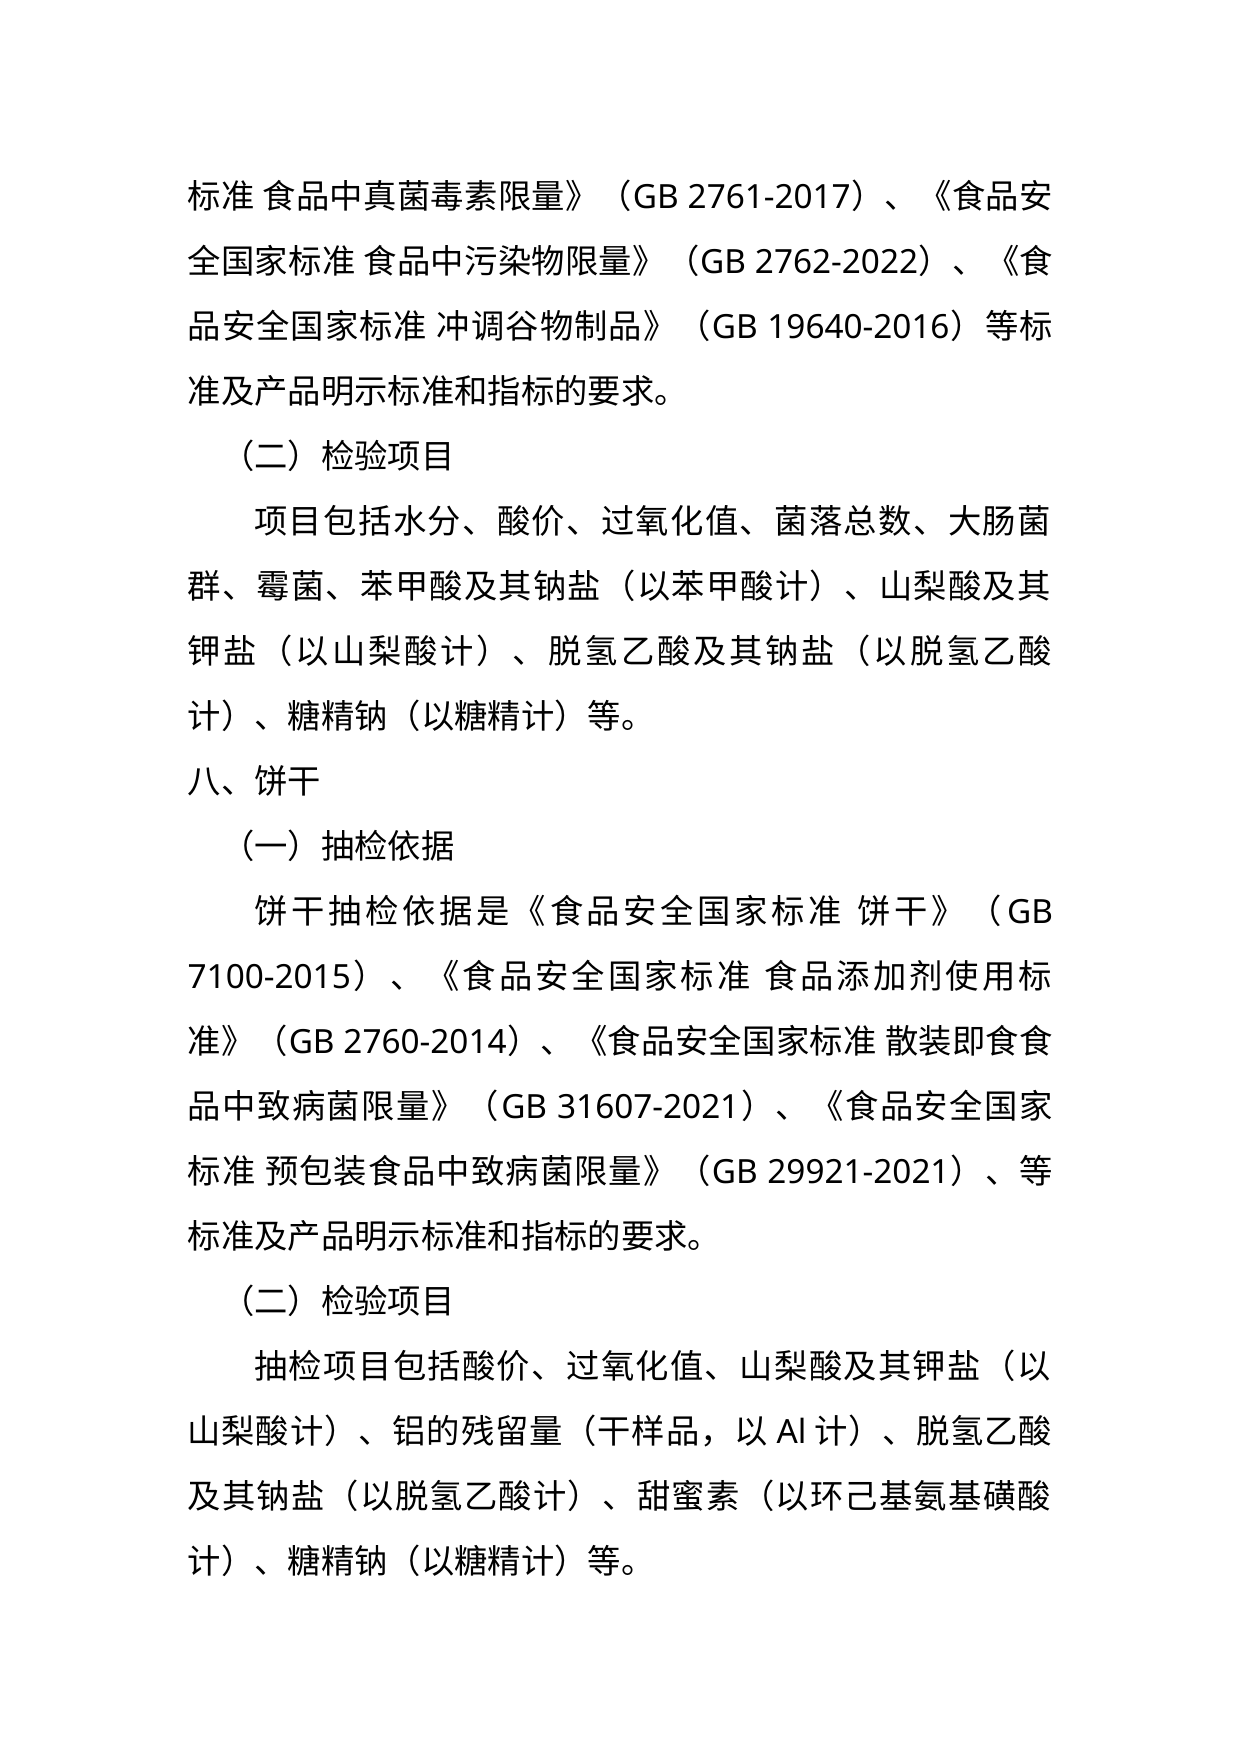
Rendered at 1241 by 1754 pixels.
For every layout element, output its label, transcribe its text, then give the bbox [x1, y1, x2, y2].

text 项目包括水分、酸价、过氧化值、菌落总数、大肠菌群、霉菌、苯甲酸及其钠盐（以苯甲酸计）、山梨酸及其钾盐（以山梨酸计）、脱氢乙酸及其钠盐（以脱氢乙酸计）、糖精钠（以糖精计）等。 [187, 487, 1053, 747]
text （二）检验项目 [187, 1267, 1053, 1332]
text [187, 162, 1053, 422]
subtitle 八、饼干 [187, 747, 1053, 812]
text （二）检验项目 [187, 422, 1053, 487]
text 抽检项目包括酸价、过氧化值、山梨酸及其钾盐（以山梨酸计）、铝的残留量（干样品，以Al计）、脱氢乙酸及其钠盐（以脱氢乙酸计）、甜蜜素（以环己基氨基磺酸计）、糖精钠（以糖精计）等。 [187, 1332, 1053, 1592]
text 饼干抽检依据是《食品安全国家标准 饼干》（GB 7100-2015）、《食品安全国家标准 食品添加剂使用标准》（GB 2760-2014）、《食品安全国家标准 散装即食食品中致病菌限量》（GB 31607-2021）、《食品安全国家标准 预包装食品中致病菌限量》（GB 29921-2021）、等标准及产品明示标准和指标的要求。 [187, 877, 1053, 1267]
text （一）抽检依据 [187, 812, 1053, 877]
